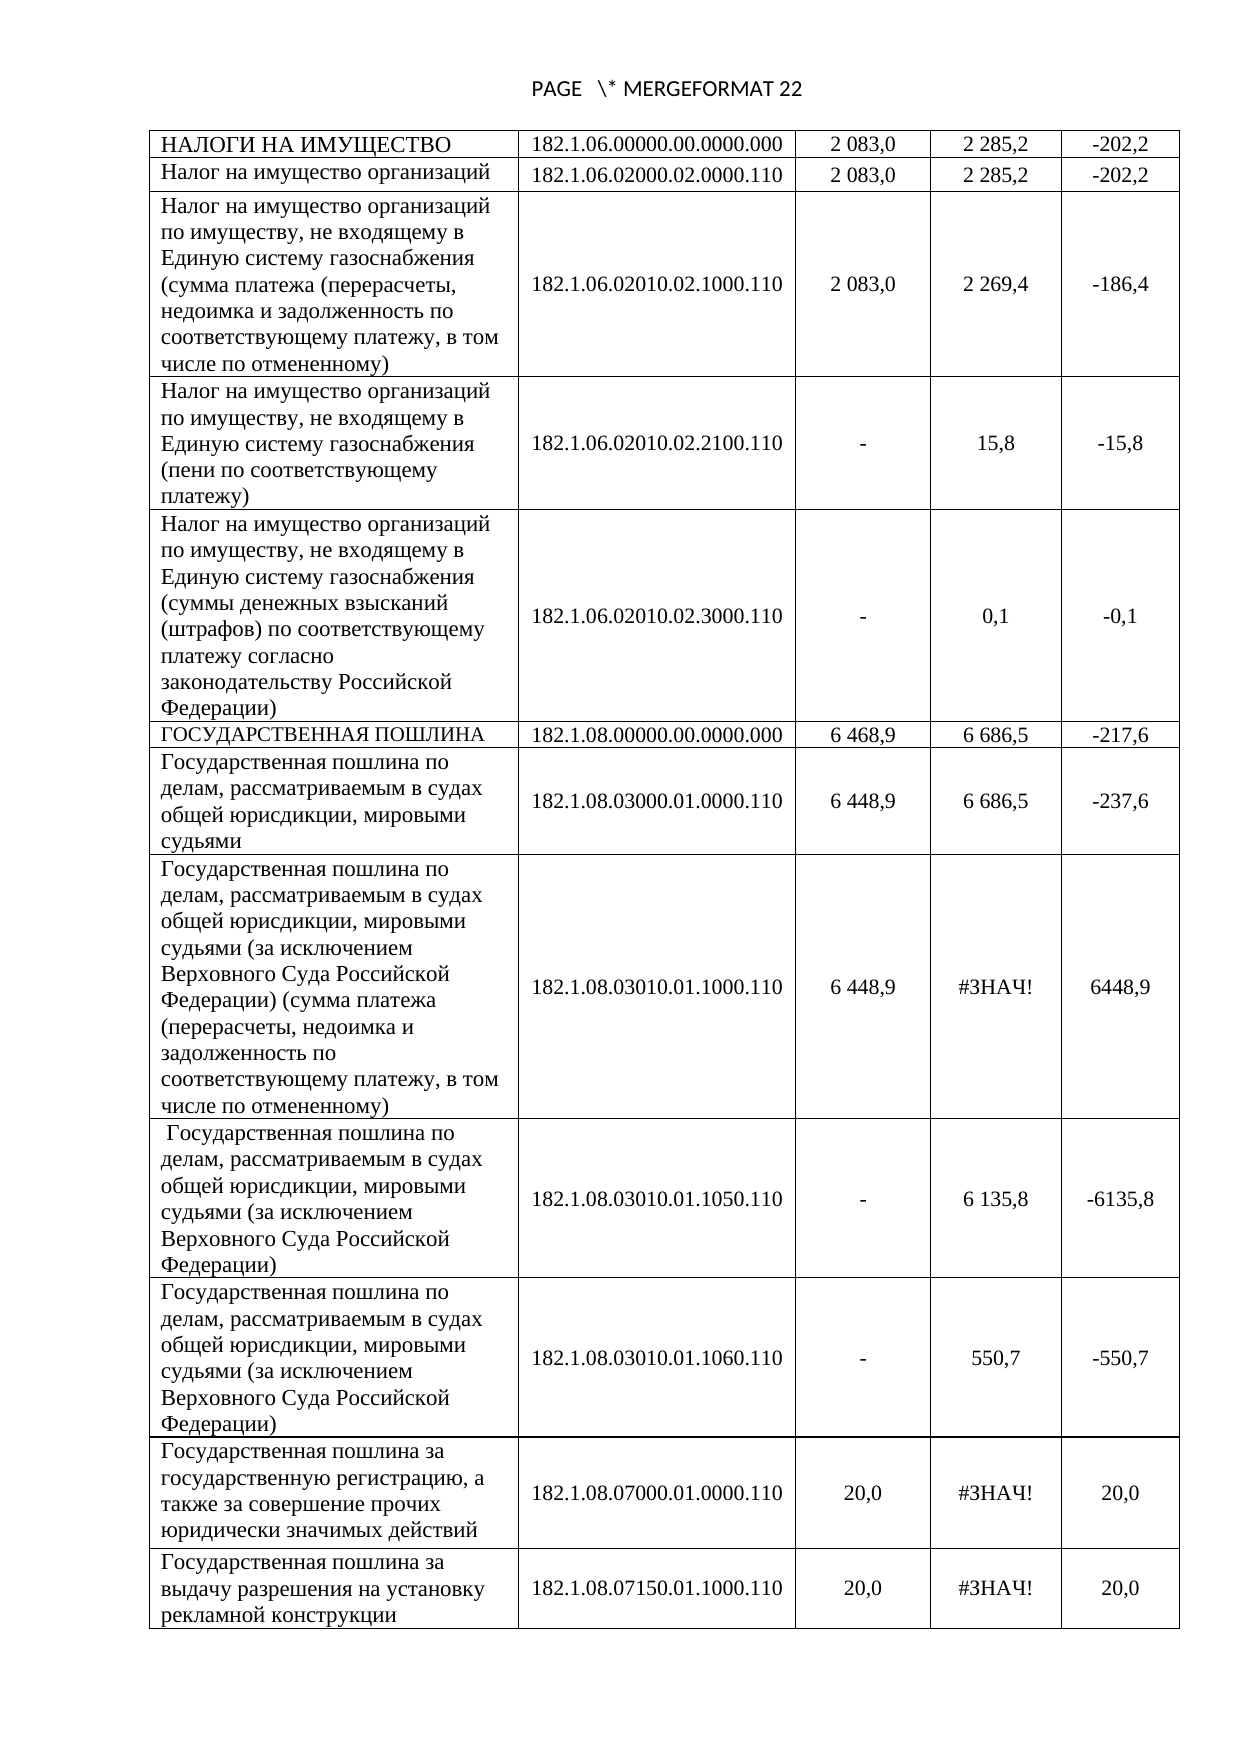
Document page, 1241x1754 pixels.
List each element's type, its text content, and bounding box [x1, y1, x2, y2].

table_cell Государственная пошлина за государственную регистрацию, а также за совершение прочих юридически значимых действий [150, 1438, 518, 1547]
table_cell 6 448,9 [796, 855, 930, 1118]
table_cell Налог на имущество организаций по имуществу, не входящему в Единую систему газоснабжения (сумма платежа (перерасчеты, недоимка и задолженность по соответствующему платежу, в том числе по отмененному) [150, 192, 518, 376]
table_cell - [796, 377, 930, 509]
table_cell -0,1 [1062, 510, 1179, 721]
table_cell 182.1.08.03010.01.1000.110 [519, 855, 795, 1118]
table_cell 0,1 [931, 510, 1061, 721]
table_cell 182.1.06.02000.02.0000.110 [519, 158, 795, 191]
table_cell 182.1.06.02010.02.3000.110 [519, 510, 795, 721]
table_cell 6 135,8 [931, 1119, 1061, 1277]
table_cell -217,6 [1062, 722, 1179, 747]
table_cell 2 285,2 [931, 131, 1061, 157]
table_cell 20,0 [1062, 1438, 1179, 1547]
table_cell -202,2 [1062, 131, 1179, 157]
table_cell -186,4 [1062, 192, 1179, 376]
table_cell - [796, 1278, 930, 1436]
table_cell #ЗНАЧ! [931, 1549, 1061, 1627]
table_cell 15,8 [931, 377, 1061, 509]
table_cell 6 448,9 [796, 748, 930, 853]
table_cell 20,0 [796, 1549, 930, 1627]
table_cell #ЗНАЧ! [931, 1438, 1061, 1547]
table_cell 182.1.08.03000.01.0000.110 [519, 748, 795, 853]
table_cell - [796, 510, 930, 721]
table_cell НАЛОГИ НА ИМУЩЕСТВО [150, 131, 518, 157]
table_cell 550,7 [931, 1278, 1061, 1436]
table_cell 20,0 [796, 1438, 930, 1547]
table_cell 2 083,0 [796, 192, 930, 376]
table_cell Налог на имущество организаций по имуществу, не входящему в Единую систему газоснабжения (суммы денежных взысканий (штрафов) по соответствующему платежу согласно законодательству Российской Федерации) [150, 510, 518, 721]
table_cell -202,2 [1062, 158, 1179, 191]
table_cell 182.1.08.03010.01.1060.110 [519, 1278, 795, 1436]
table_cell 6 468,9 [796, 722, 930, 747]
table_cell Государственная пошлина за выдачу разрешения на установку рекламной конструкции [150, 1549, 518, 1627]
table_cell Государственная пошлина по делам, рассматриваемым в судах общей юрисдикции, мировыми судьями [150, 748, 518, 853]
table_cell -15,8 [1062, 377, 1179, 509]
table_cell Налог на имущество организаций по имуществу, не входящему в Единую систему газоснабжения (пени по соответствующему платежу) [150, 377, 518, 509]
table_cell 182.1.08.00000.00.0000.000 [519, 722, 795, 747]
table_cell 182.1.08.07000.01.0000.110 [519, 1438, 795, 1547]
table_cell 2 269,4 [931, 192, 1061, 376]
table_cell Налог на имущество организаций [150, 158, 518, 191]
table_cell 182.1.08.07150.01.1000.110 [519, 1549, 795, 1627]
table_cell 182.1.06.00000.00.0000.000 [519, 131, 795, 157]
table_cell 182.1.06.02010.02.1000.110 [519, 192, 795, 376]
table_cell -550,7 [1062, 1278, 1179, 1436]
table_cell -237,6 [1062, 748, 1179, 853]
table_cell Государственная пошлина по делам, рассматриваемым в судах общей юрисдикции, мировыми судьями (за исключением Верховного Суда Российской Федерации) (сумма платежа (перерасчеты, недоимка и задолженность по соответствующему платежу, в том числе по отмененному) [150, 855, 518, 1118]
table_cell 2 285,2 [931, 158, 1061, 191]
table_cell 6 686,5 [931, 748, 1061, 853]
table_cell 6 686,5 [931, 722, 1061, 747]
table_cell Государственная пошлина по делам, рассматриваемым в судах общей юрисдикции, мировыми судьями (за исключением Верховного Суда Российской Федерации) [150, 1278, 518, 1436]
table_cell 6448,9 [1062, 855, 1179, 1118]
table_cell 2 083,0 [796, 131, 930, 157]
table_cell -6135,8 [1062, 1119, 1179, 1277]
table_cell 182.1.08.03010.01.1050.110 [519, 1119, 795, 1277]
table_cell 182.1.06.02010.02.2100.110 [519, 377, 795, 509]
table_cell - [796, 1119, 930, 1277]
table_cell 20,0 [1062, 1549, 1179, 1627]
table_cell #ЗНАЧ! [931, 855, 1061, 1118]
table_cell ГОСУДАРСТВЕННАЯ ПОШЛИНА [150, 722, 518, 747]
table_cell 2 083,0 [796, 158, 930, 191]
table_cell Государственная пошлина по делам, рассматриваемым в судах общей юрисдикции, мировыми судьями (за исключением Верховного Суда Российской Федерации) [150, 1119, 518, 1277]
